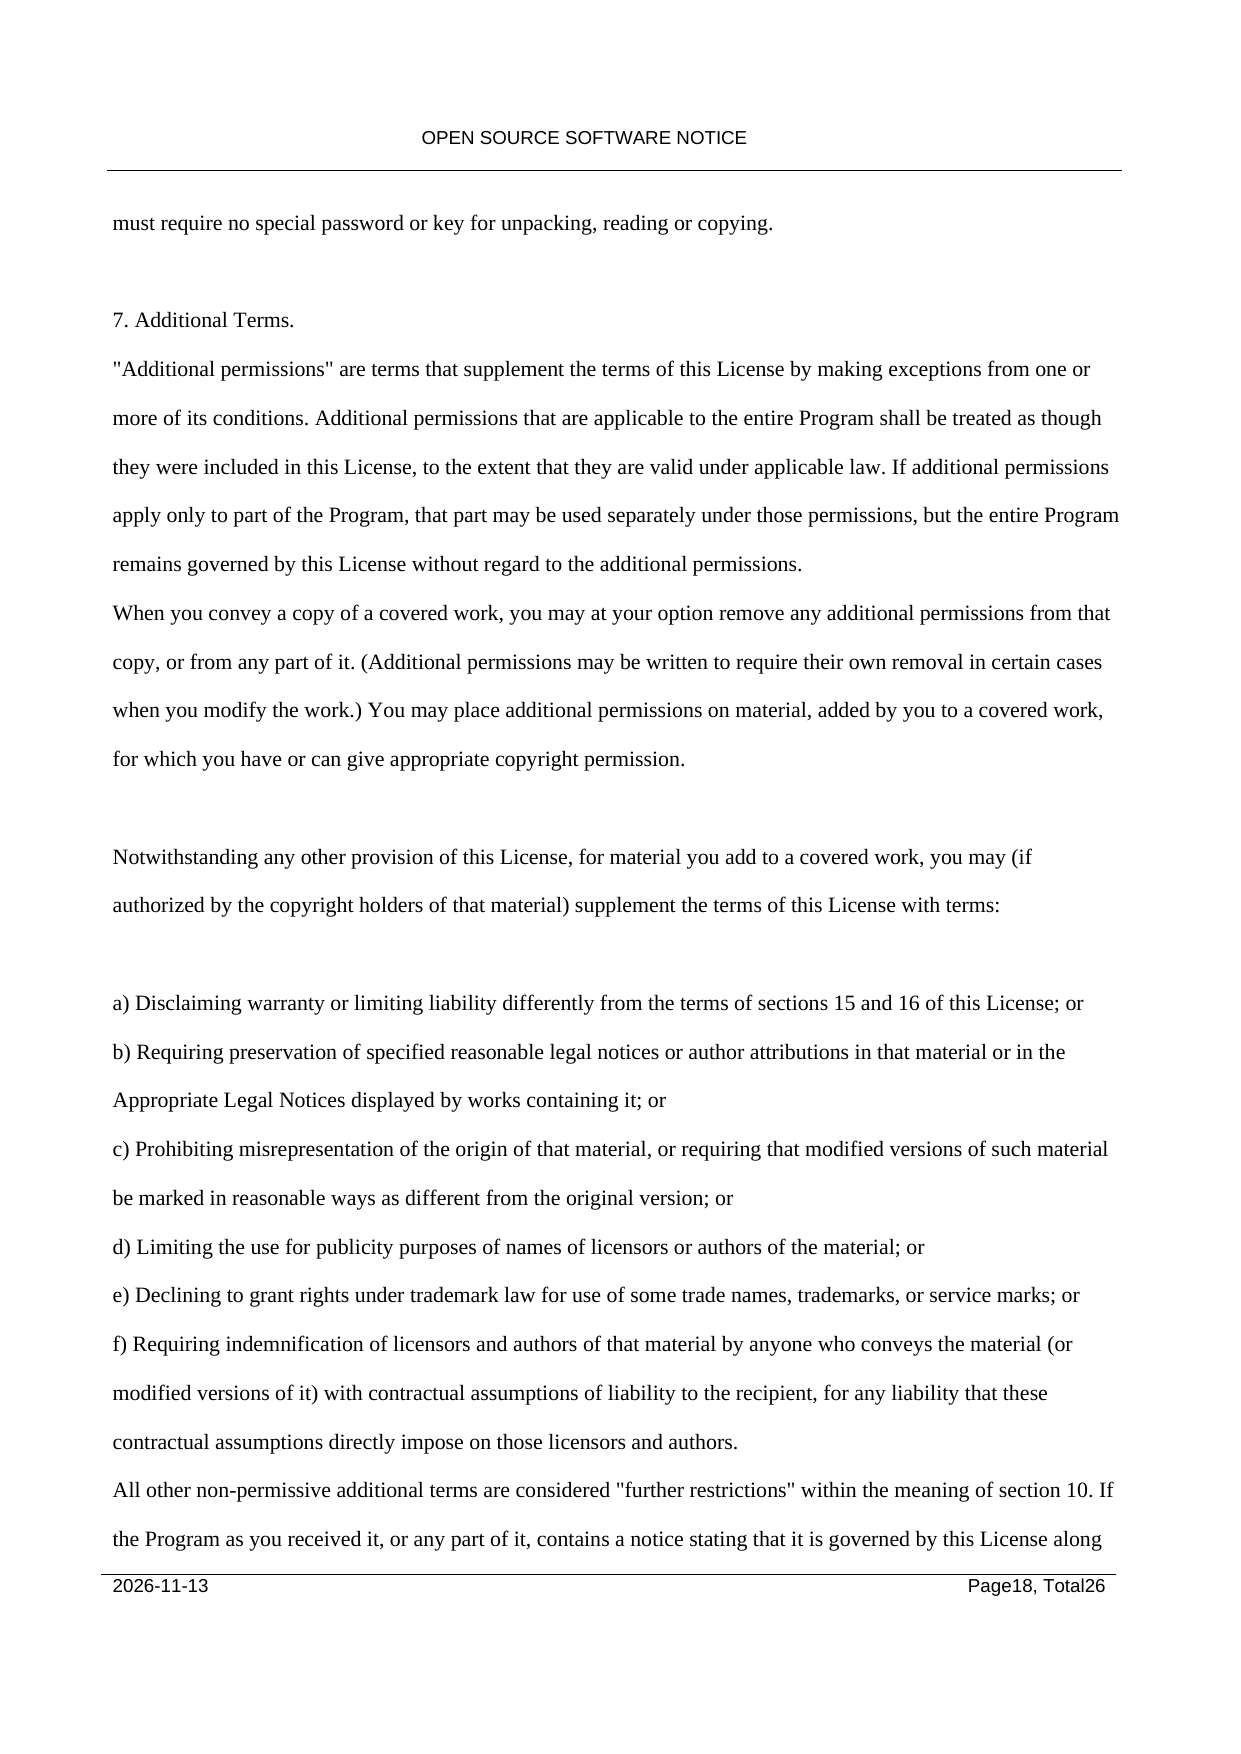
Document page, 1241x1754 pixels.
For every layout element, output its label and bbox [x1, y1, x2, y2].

text [112, 206, 1128, 1555]
